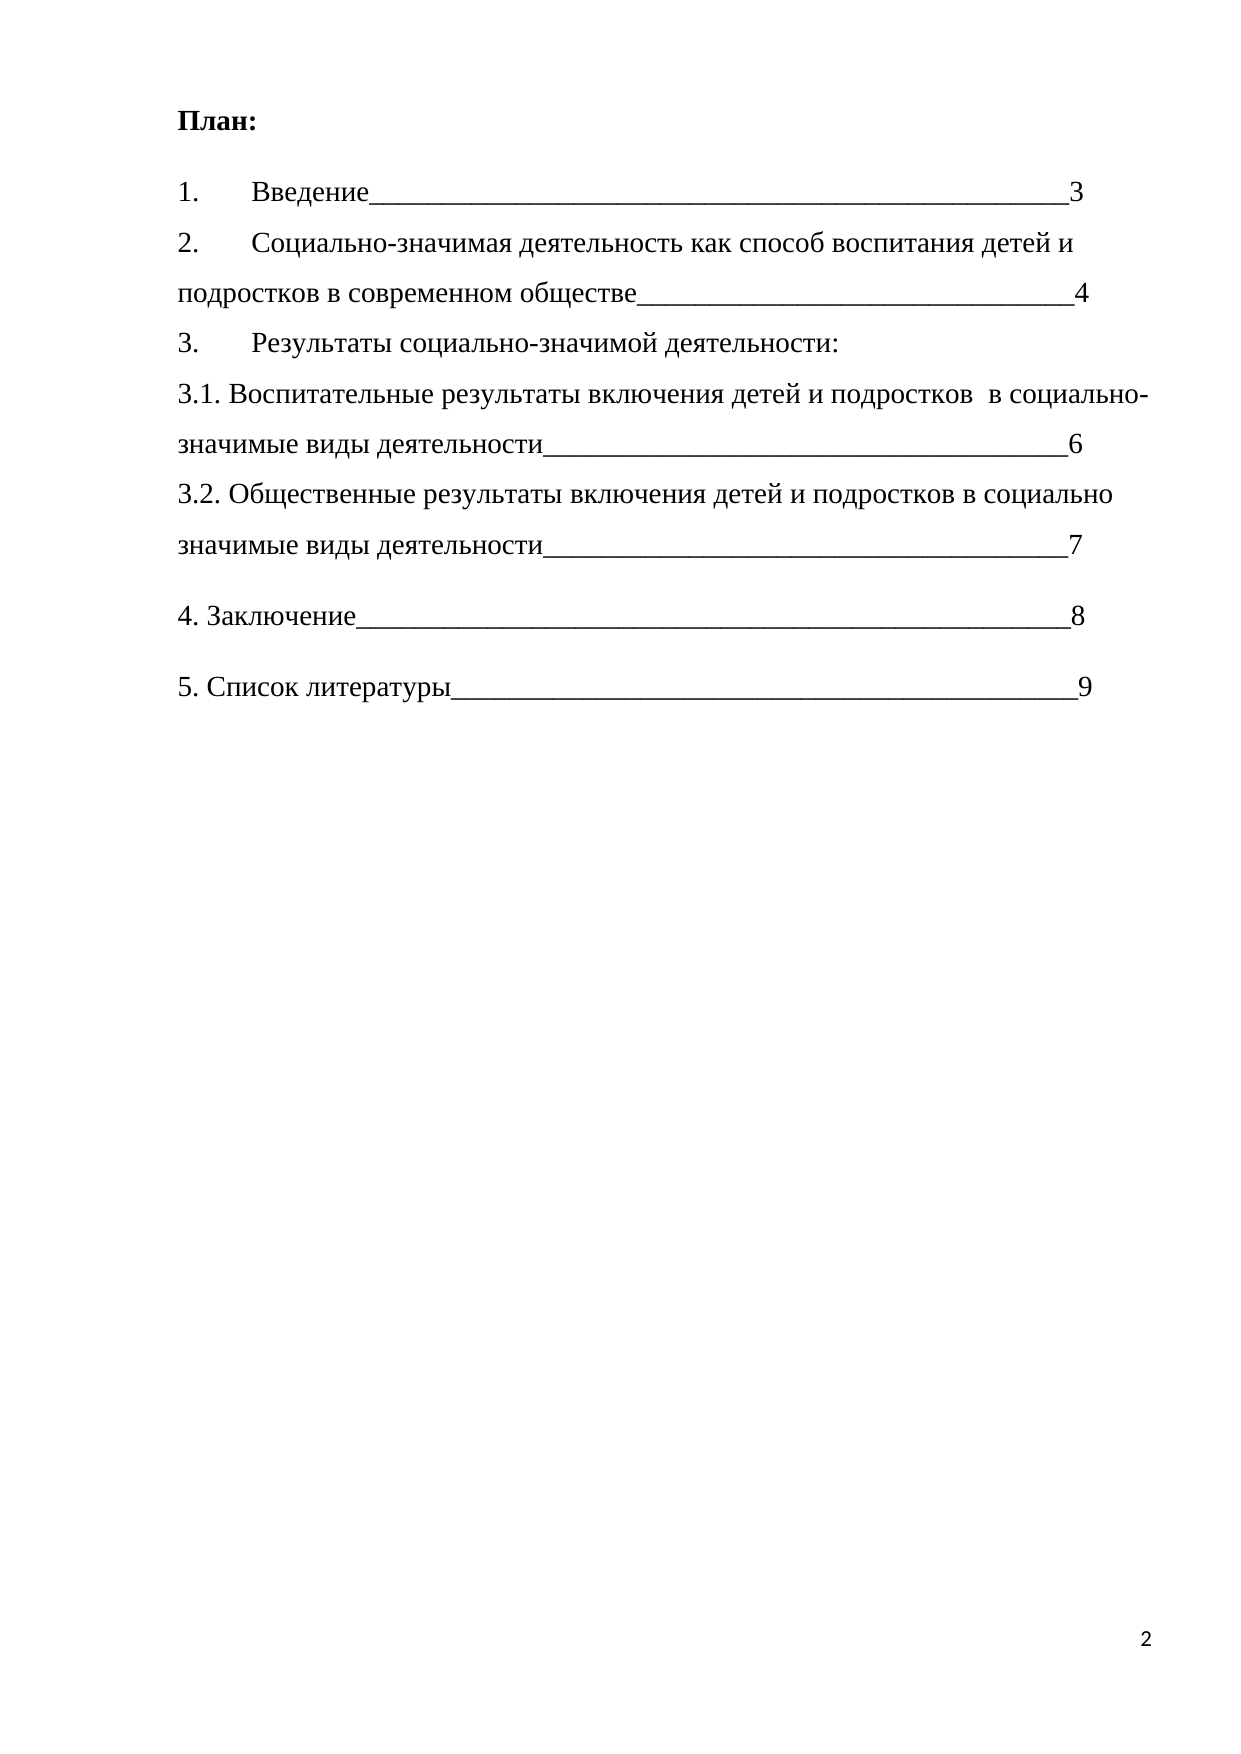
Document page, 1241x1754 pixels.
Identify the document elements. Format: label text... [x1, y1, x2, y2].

list Введение________________________________________________3 [177, 174, 1152, 208]
list 3.1. Воспитательные результаты включения детей и подростков в социально-значимые виды деятельности____________________________________6 [177, 376, 1152, 460]
list Результаты социально-значимой деятельности: [177, 326, 1152, 359]
list 3.2. Общественные результаты включения детей и подростков в социально значимые виды деятельности____________________________________7 [177, 476, 1152, 560]
list Социально-значимая деятельность как способ воспитания детей и подростков в современном обществе______________________________4 [177, 225, 1152, 309]
text 5. Список литературы___________________________________________9 [177, 669, 1152, 703]
text План: [177, 103, 1152, 137]
text 4. Заключение_________________________________________________8 [177, 598, 1152, 631]
